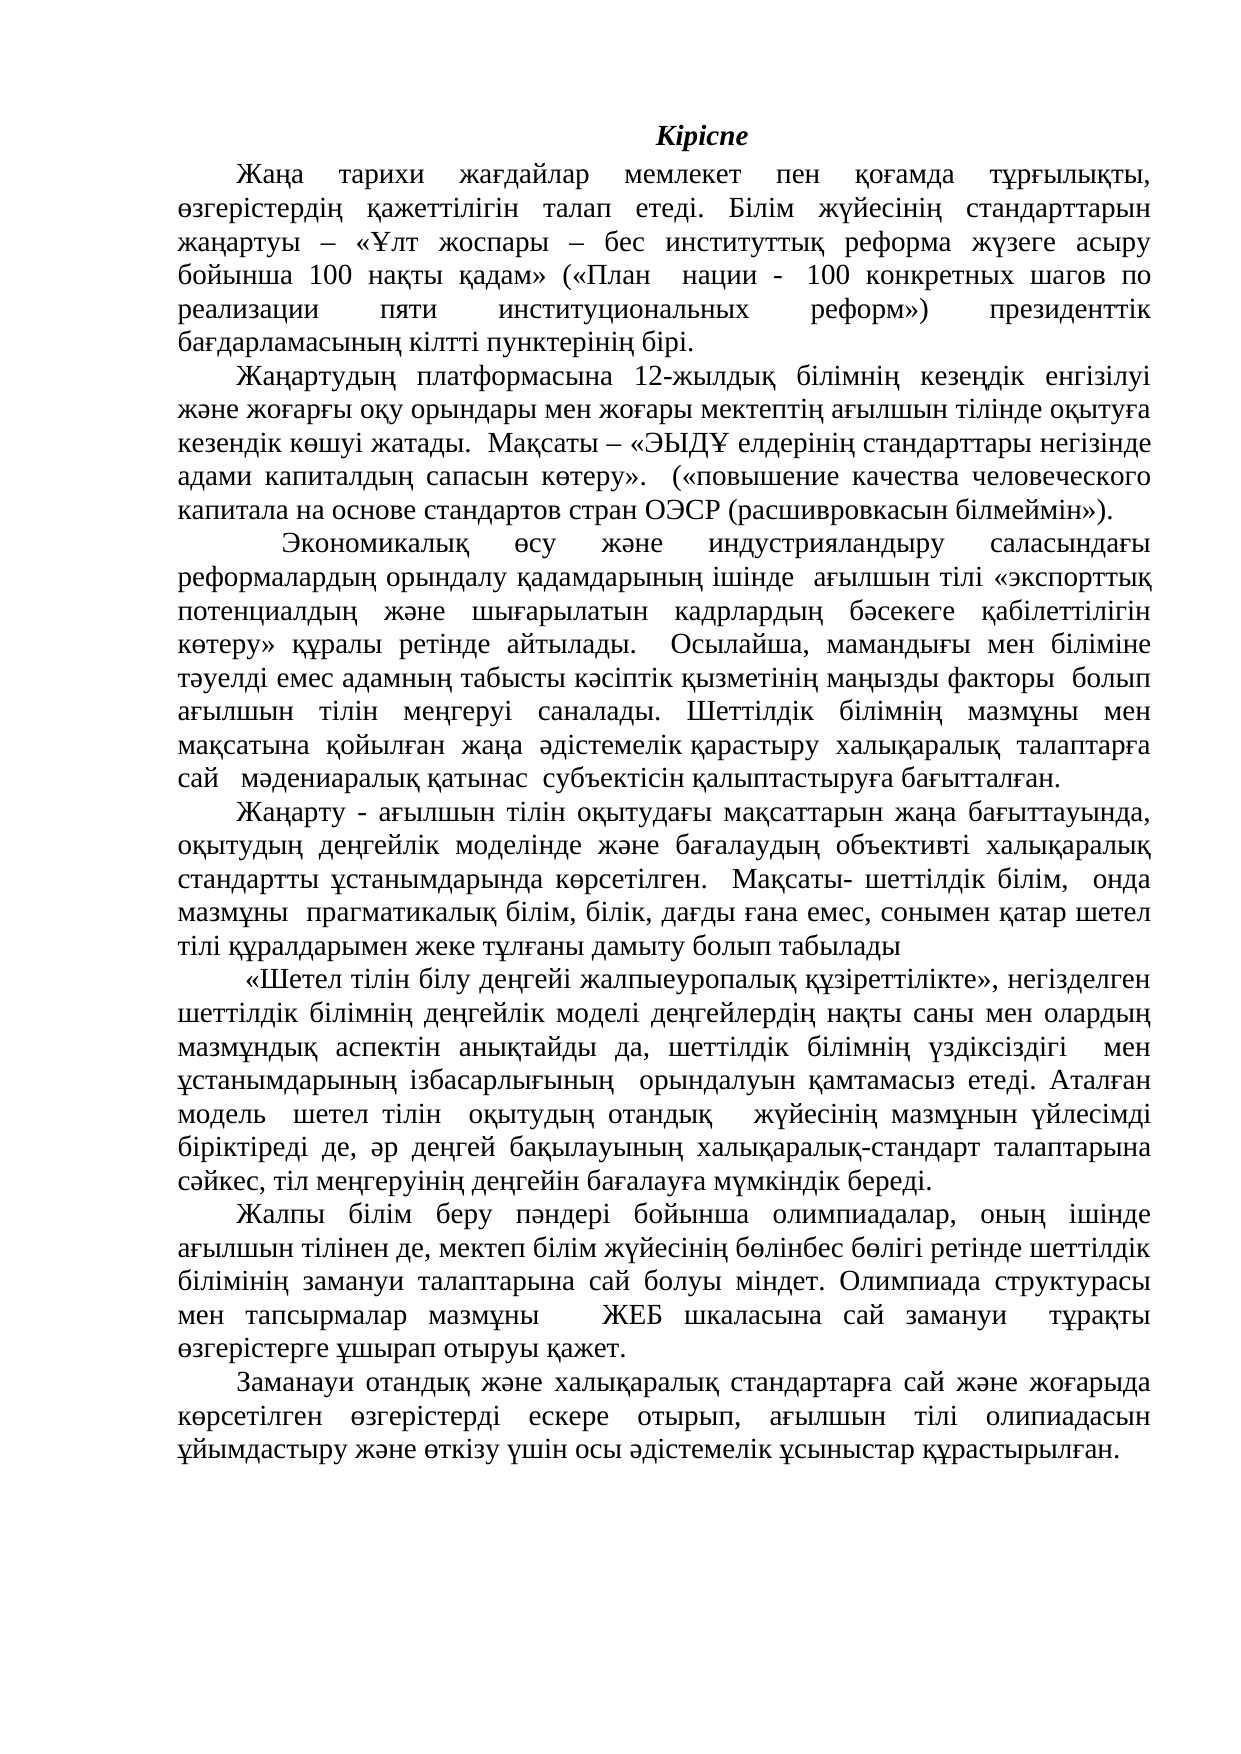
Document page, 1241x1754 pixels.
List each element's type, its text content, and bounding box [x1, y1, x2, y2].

text Жалпы білім беру пәндері бойынша олимпиадалар, оның ішінде ағылшын тілінен де, мектеп білім жүйесінің бөлінбес бөлігі ретінде шеттілдік білімінің замануи талаптарына сай болуы міндет. Олимпиада структурасы мен тапсырмалар мазмұны ЖЕБ шкаласына сай замануи тұрақты өзгерістерге ұшырап отыруы қажет. [177, 1196, 1152, 1364]
text Экономикалық өсу және индустрияландыру саласындағы реформалардың орындалу қадамдарының ішінде ағылшын тілі «экспорттық потенциалдың және шығарылатын кадрлардың бәсекеге қабілеттілігін көтеру» құралы ретінде айтылады. Осылайша, мамандығы мен біліміне тәуелді емес адамның табысты кәсіптік қызметінің маңызды факторы болып ағылшын тілін меңгеруі саналады. Шеттілдік білімнің мазмұны мен мақсатына қойылған жаңа әдістемелік қарастыру халықаралық талаптарға сай мәдениаралық қатынас субъектісін қалыптастыруға бағытталған. [177, 526, 1152, 794]
text «Шетел тілін білу деңгейі жалпыеуропалық құзіреттілікте», негізделген шеттілдік білімнің деңгейлік моделі деңгейлердің нақты саны мен олардың мазмұндық аспектін анықтайды да, шеттілдік білімнің үздіксіздігі мен ұстанымдарының ізбасарлығының орындалуын қамтамасыз етеді. Аталған модель шетел тілін оқытудың отандық жүйесінің мазмұнын үйлесімді біріктіреді де, әр деңгей бақылауының халықаралық-стандарт талаптарына сәйкес, тіл меңгеруінің деңгейін бағалауға мүмкіндік береді. [177, 962, 1152, 1196]
text Жаңарту - ағылшын тілін оқытудағы мақсаттарын жаңа бағыттауында, оқытудың деңгейлік моделінде және бағалаудың объективті халықаралық стандартты ұстанымдарында көрсетілген. Мақсаты- шеттілдік білім, онда мазмұны прагматикалық білім, білік, дағды ғана емес, сонымен қатар шетел тілі құралдарымен жеке тұлғаны дамыту болып табылады [177, 794, 1152, 962]
text Заманауи отандық және халықаралық стандартарға сай және жоғарыда көрсетілген өзгерістерді ескере отырып, ағылшын тілі олипиадасын ұйымдастыру және өткізу үшін осы әдістемелік ұсыныстар құрастырылған. [177, 1364, 1152, 1465]
text Кіріспе [177, 118, 1152, 152]
text Жаңа тарихи жағдайлар мемлекет пен қоғамда тұрғылықты, өзгерістердің қажеттілігін талап етеді. Білім жүйесінің стандарттарын жаңартуы – «Ұлт жоспары – бес институттық реформа жүзеге асыру бойынша 100 нақты қадам» («План нации - 100 конкретных шагов по реализации пяти институциональных реформ») президенттік бағдарламасының кілтті пунктерінің бірі. [177, 157, 1152, 358]
text Жаңартудың платформасына 12-жылдық білімнің кезеңдік енгізілуі және жоғарғы оқу орындары мен жоғары мектептің ағылшын тілінде оқытуға кезендік көшуі жатады. Мақсаты – «ЭЫДҰ елдерінің стандарттары негізінде адами капиталдың сапасын көтеру». («повышение качества человеческого капитала на основе стандартов стран ОЭСР (расшивровкасын білмеймін»). [177, 358, 1152, 526]
